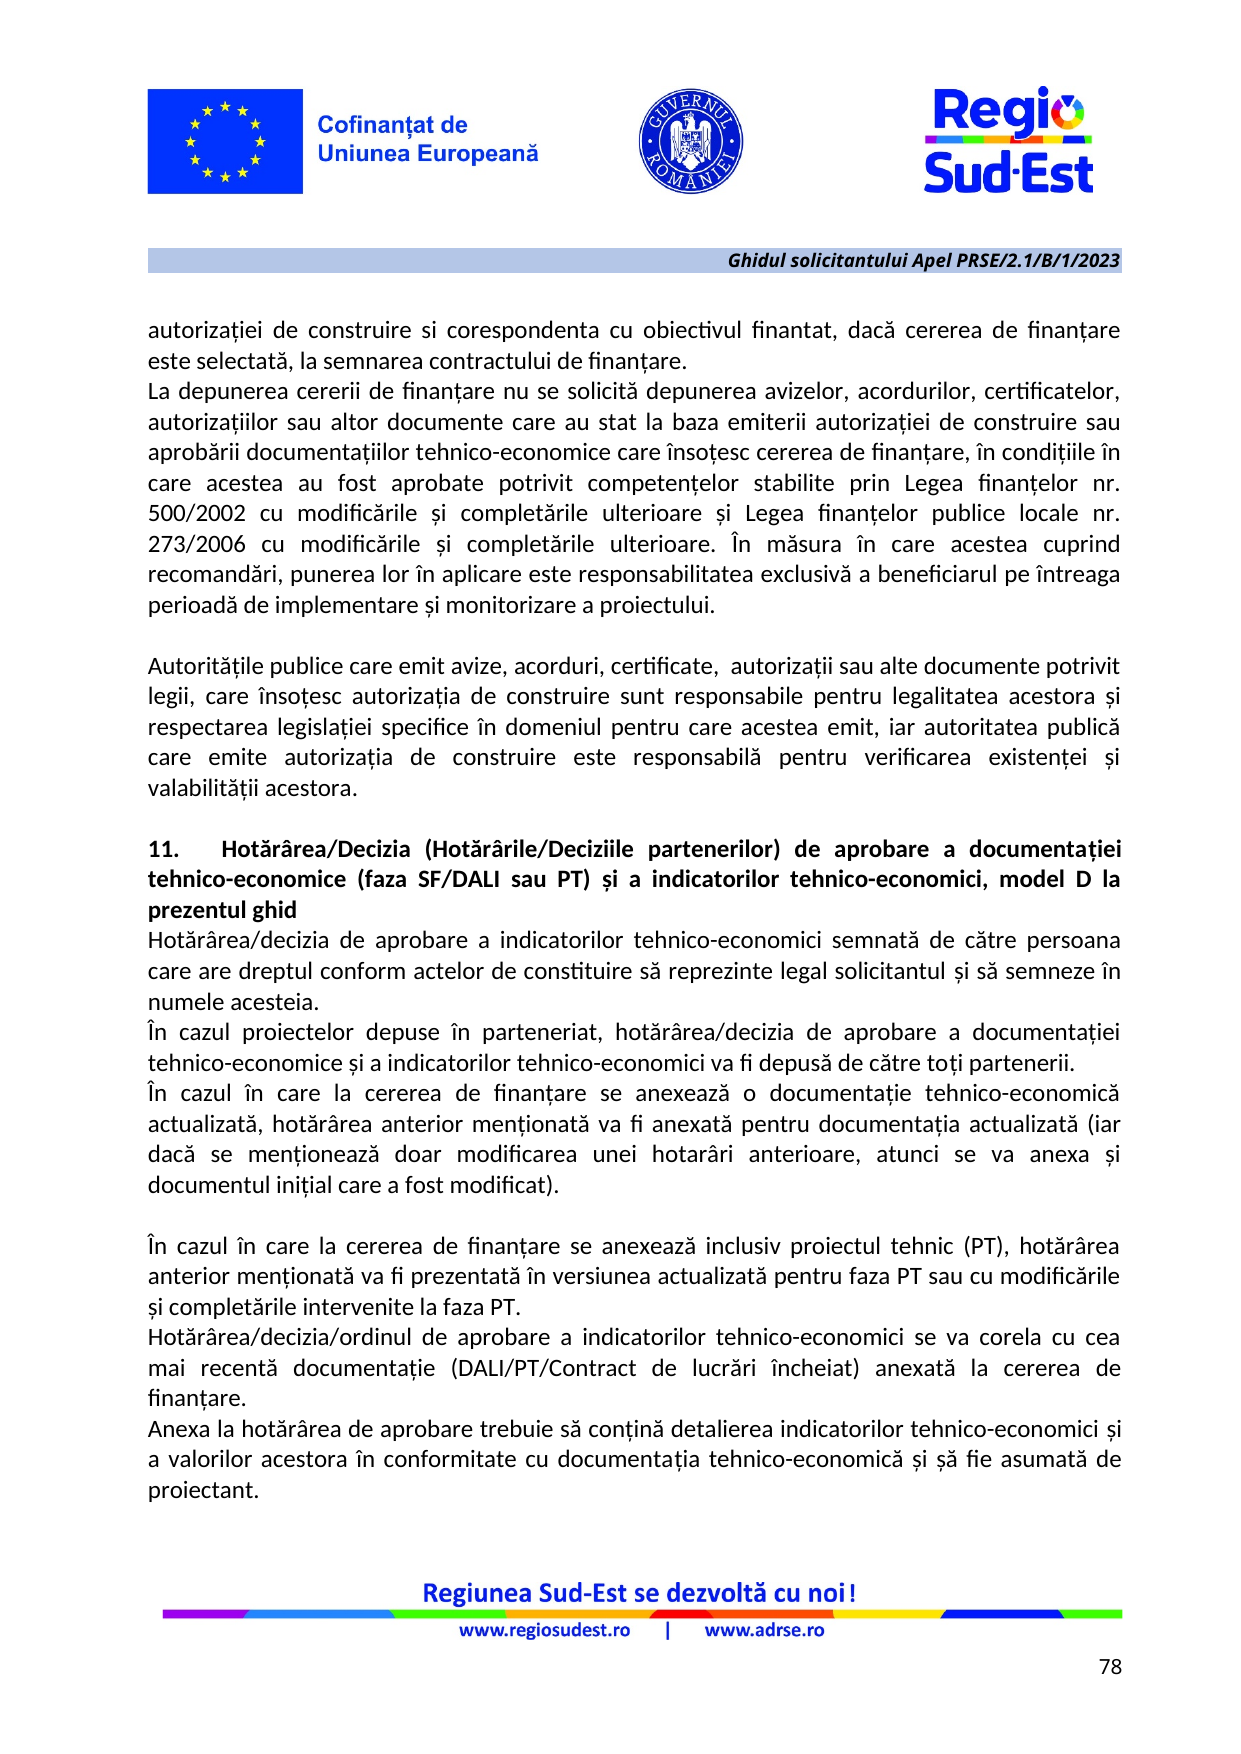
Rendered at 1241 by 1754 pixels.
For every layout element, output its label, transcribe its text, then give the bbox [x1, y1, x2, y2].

text Hotărârea/decizia de aprobare a indicatorilor tehnico-economici semnată de către persoana care are dreptul conform actelor de constituire să reprezinte legal solicitantul şi să semneze în numele acesteia. [148, 925, 1122, 1016]
text Anexa la hotărârea de aprobare trebuie să conțină detalierea indicatorilor tehnico-economici şi a valorilor acestora în conformitate cu documentaţia tehnico-economică și șă fie asumată de proiectant. [148, 1413, 1122, 1504]
picture [147, 86, 1093, 195]
text În cazul în care la cererea de finanțare se anexează o documentație tehnico-economică actualizată, hotărârea anterior menționată va fi anexată pentru documentația actualizată (iar dacă se menționează doar modificarea unei hotarâri anterioare, atunci se va anexa și documentul inițial care a fost modificat). [148, 1077, 1122, 1199]
list Hotărârea/Decizia (Hotărârile/Deciziile partenerilor) de aprobare a documentaţiei tehnico-economice (faza SF/DALI sau PT) şi a indicatorilor tehnico-economici, model D la prezentul ghid [148, 833, 1122, 925]
picture [162, 1582, 1123, 1640]
text În cazul proiectelor depuse în parteneriat, hotărârea/decizia de aprobare a documentației tehnico-economice și a indicatorilor tehnico-economici va fi depusă de către toţi partenerii. [148, 1016, 1122, 1077]
text La depunerea cererii de finanțare nu se solicită depunerea avizelor, acordurilor, certificatelor, autorizațiilor sau altor documente care au stat la baza emiterii autorizației de construire sau aprobării documentațiilor tehnico-economice care însoțesc cererea de finanțare, în condițiile în care acestea au fost aprobate potrivit competențelor stabilite prin Legea finanțelor nr. 500/2002 cu modificările și completările ulterioare și Legea finanțelor publice locale nr. 273/2006 cu modificările și completările ulterioare. În măsura în care acestea cuprind recomandări, punerea lor în aplicare este responsabilitatea exclusivă a beneficiarul pe întreaga perioadă de implementare și monitorizare a proiectului. [148, 375, 1122, 619]
text În cazul în care la cererea de finanțare se anexează inclusiv proiectul tehnic (PT), hotărârea anterior menționată va fi prezentată în versiunea actualizată pentru faza PT sau cu modificările și completările intervenite la faza PT. [148, 1230, 1122, 1321]
list Autoritățile publice care emit avize, acorduri, certificate, autorizații sau alte documente potrivit legii, care însoțesc autorizația de construire sunt responsabile pentru legalitatea acestora și respectarea legislației specifice în domeniul pentru care acestea emit, iar autoritatea publică care emite autorizația de construire este responsabilă pentru verificarea existenței și valabilității acestora. [148, 650, 1122, 803]
list Hotărârea/decizia/ordinul de aprobare a indicatorilor tehnico-economici se va corela cu cea mai recentă documentație (DALI/PT/Contract de lucrări încheiat) anexată la cererea de finanțare. [148, 1321, 1122, 1413]
